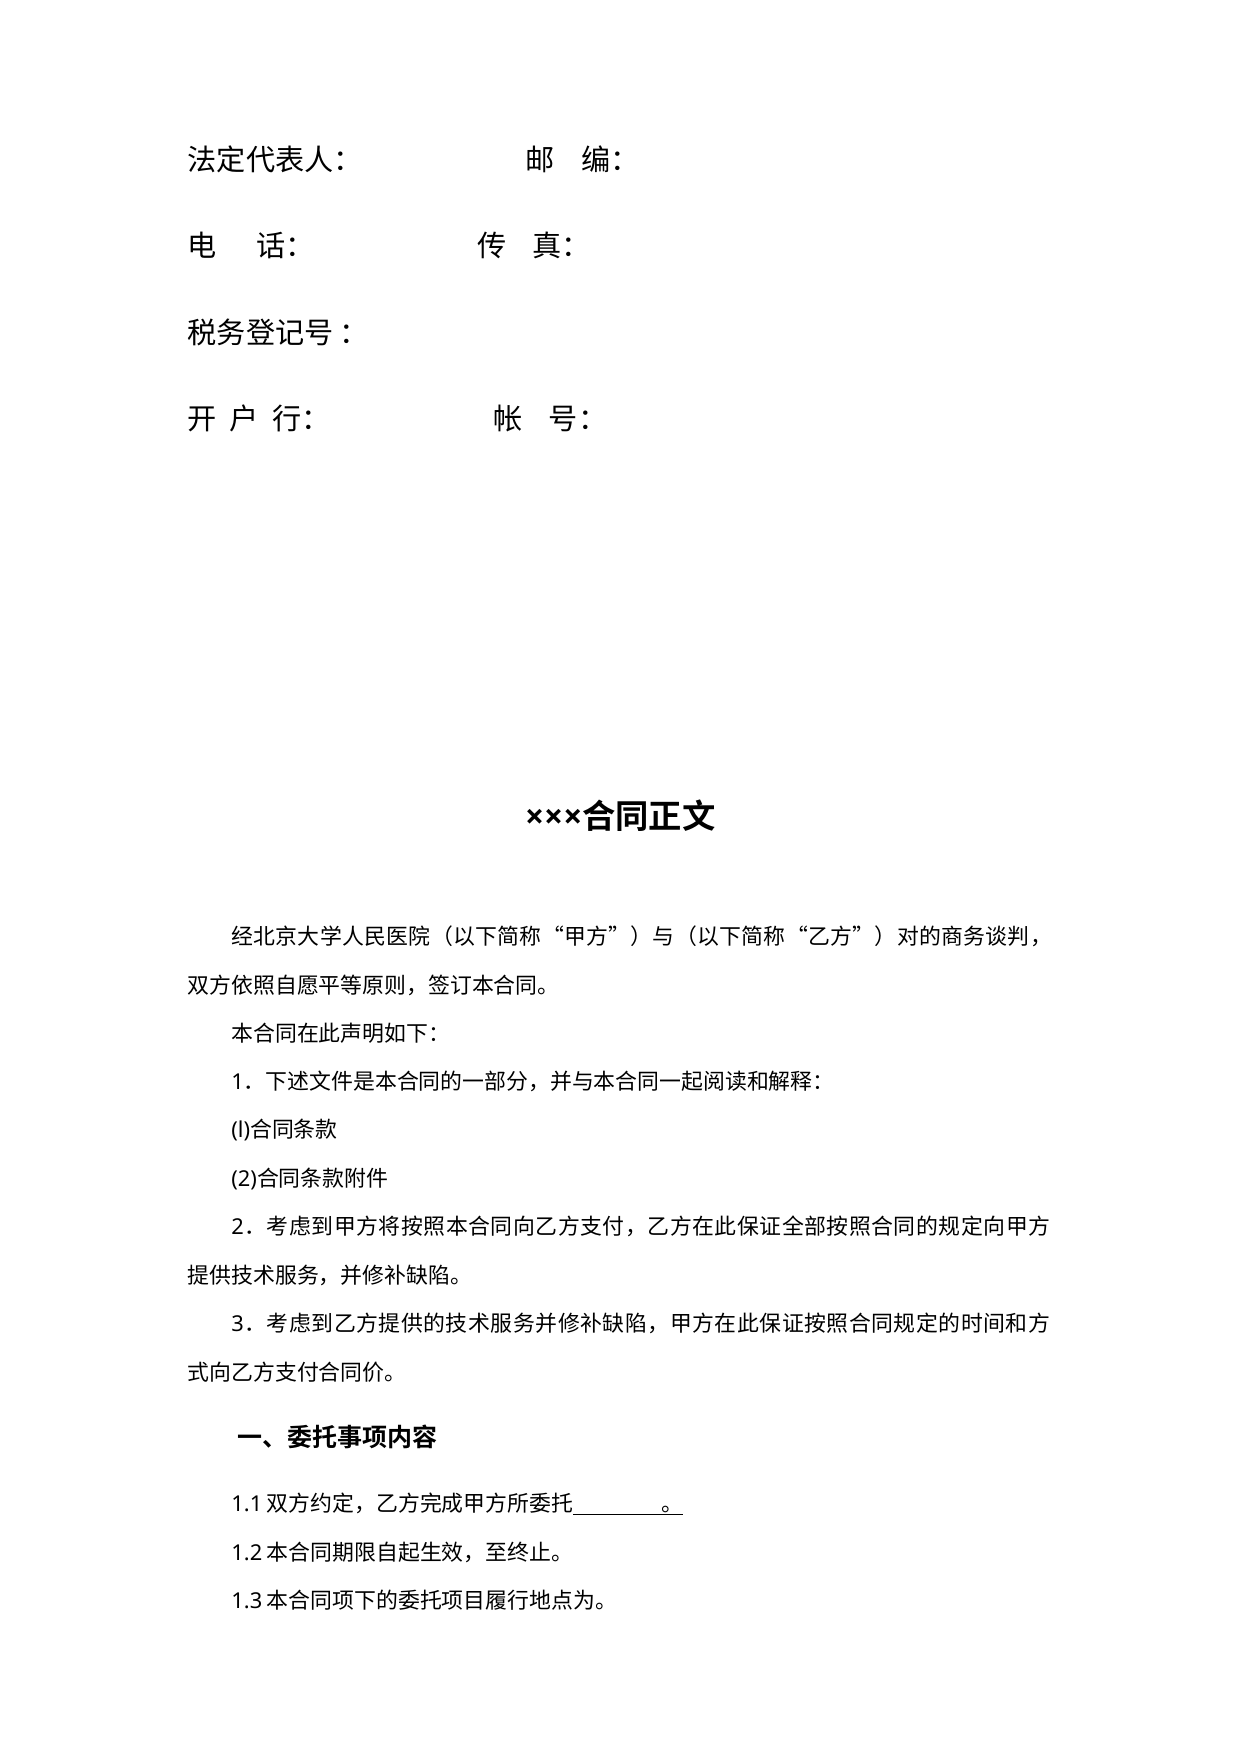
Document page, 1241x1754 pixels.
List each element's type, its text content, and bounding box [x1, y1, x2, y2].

text 1．下述文件是本合同的一部分，并与本合同一起阅读和解释： [187, 1064, 1053, 1096]
text 电 话： 传 真： [187, 212, 1053, 277]
text 1.1双方约定，乙方完成甲方所委托 。 [187, 1486, 1053, 1519]
text 2．考虑到甲方将按照本合同向乙方支付，乙方在此保证全部按照合同的规定向甲方提供技术服务，并修补缺陷。 [187, 1209, 1053, 1290]
text 本合同在此声明如下： [187, 1016, 1053, 1048]
text 开 户 行： 帐 号： [187, 384, 1053, 449]
text 法定代表人： 邮 编： [187, 126, 1053, 191]
text 经北京大学人民医院（以下简称“甲方”）与（以下简称“乙方”）对的商务谈判，双方依照自愿平等原则，签订本合同。 [187, 918, 1053, 1000]
text (2)合同条款附件 [187, 1161, 1053, 1193]
text 3．考虑到乙方提供的技术服务并修补缺陷，甲方在此保证按照合同规定的时间和方式向乙方支付合同价。 [187, 1306, 1053, 1387]
text ×××合同正文 [187, 782, 1053, 847]
text 一、委托事项内容 [187, 1403, 1053, 1468]
text 税务登记号 ： [187, 298, 1053, 363]
text 1.2本合同期限自起生效，至终止。 [187, 1534, 1053, 1567]
text (l)合同条款 [187, 1112, 1053, 1145]
text 1.3本合同项下的委托项目履行地点为。 [187, 1583, 1053, 1615]
